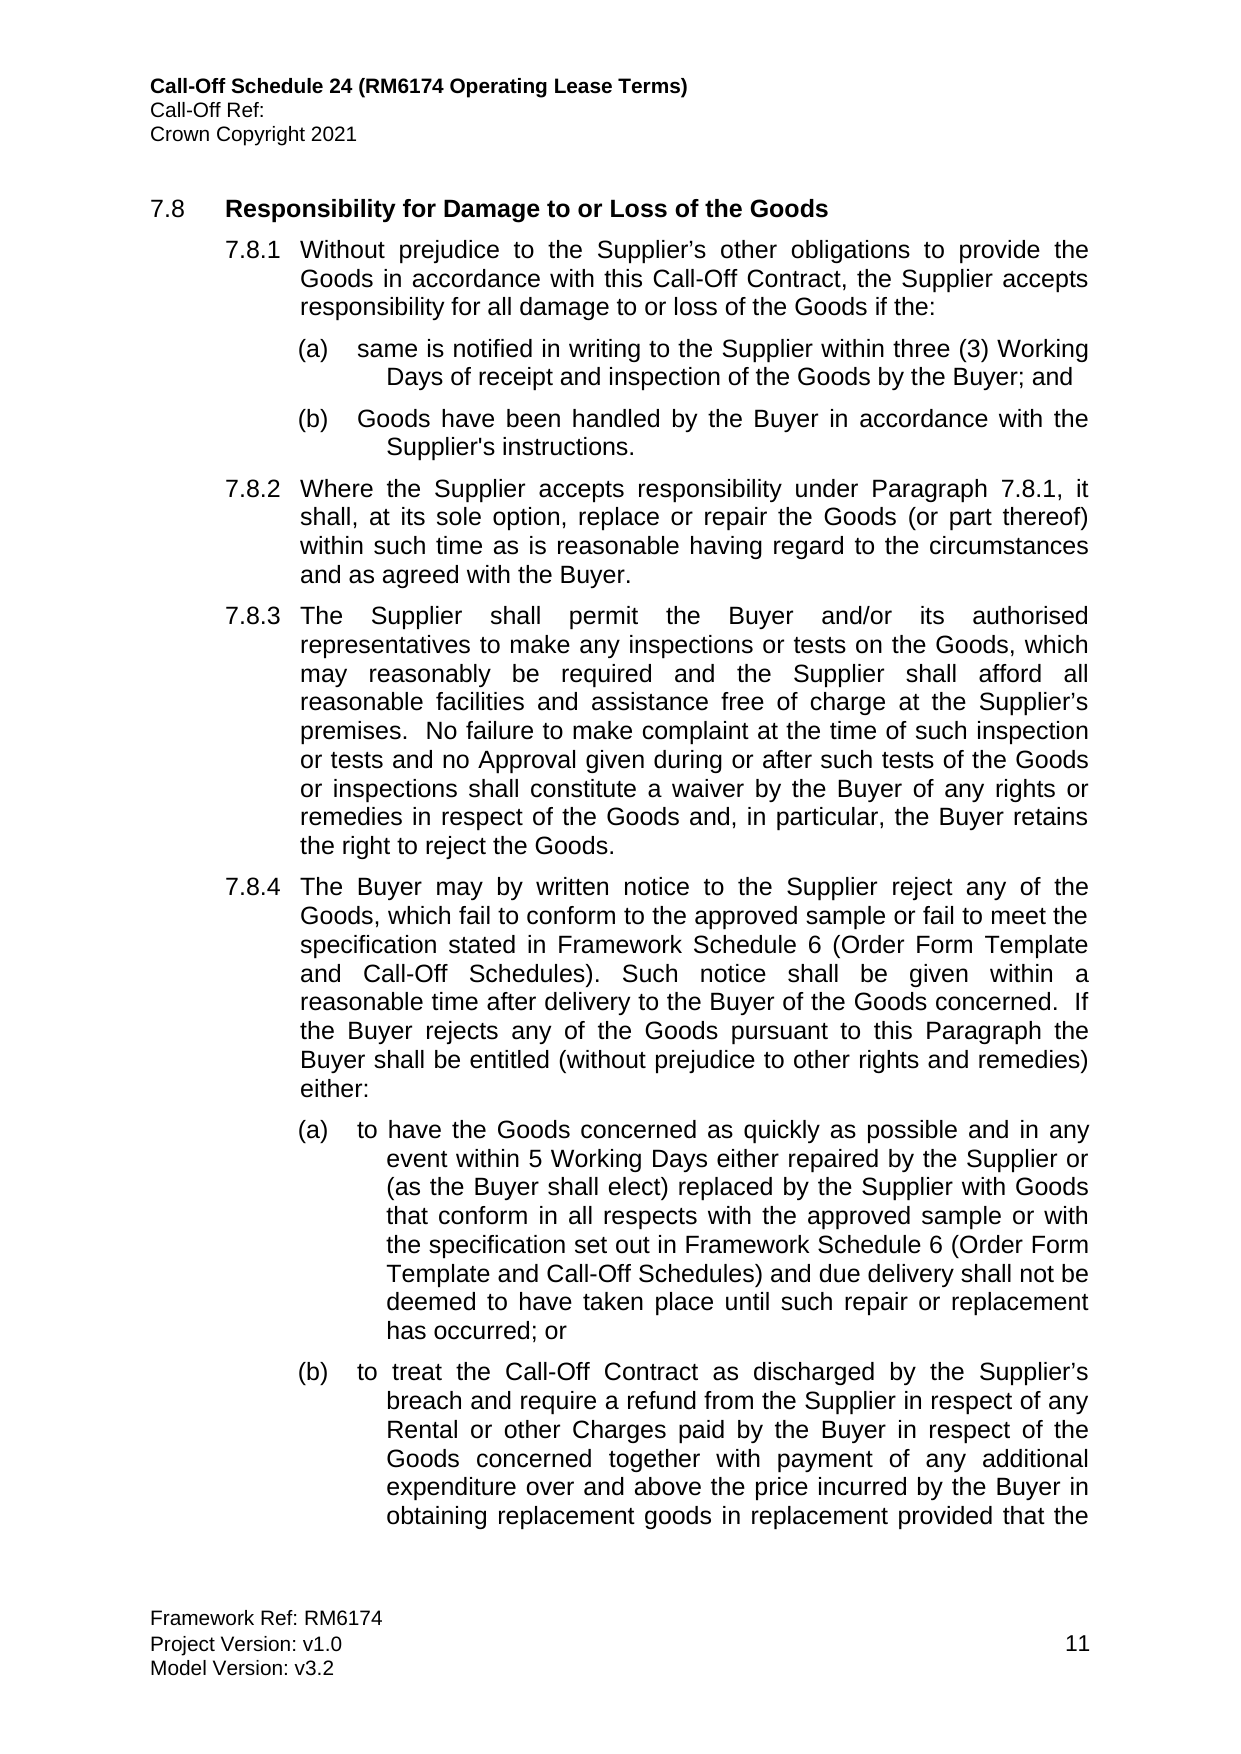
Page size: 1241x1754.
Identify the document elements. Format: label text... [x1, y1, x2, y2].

list The Supplier shall permit the Buyer and/or its authorised representatives to make any inspections or tests on the Goods, which may reasonably be required and the Supplier shall afford all reasonable facilities and assistance free of charge at the Supplier’s premises. No failure to make complaint at the time of such inspection or tests and no Approval given during or after such tests of the Goods or inspections shall constitute a waiver by the Buyer of any rights or remedies in respect of the Goods and, in particular, the Buyer retains the right to reject the Goods. [225, 601, 1090, 860]
list Goods have been handled by the Buyer in accordance with the Supplier's instructions. [298, 404, 1090, 461]
list to have the Goods concerned as quickly as possible and in any event within 5 Working Days either repaired by the Supplier or (as the Buyer shall elect) replaced by the Supplier with Goods that conform in all respects with the approved sample or with the specification set out in Framework Schedule 6 (Order Form Template and Call-Off Schedules) and due delivery shall not be deemed to have taken place until such repair or replacement has occurred; or [298, 1115, 1090, 1345]
list same is notified in writing to the Supplier within three (3) Working Days of receipt and inspection of the Goods by the Buyer; and [298, 334, 1090, 391]
list Responsibility for Damage to or Loss of the Goods [150, 194, 1090, 222]
list The Buyer may by written notice to the Supplier reject any of the Goods, which fail to conform to the approved sample or fail to meet the specification stated in Framework Schedule 6 (Order Form Template and Call-Off Schedules). Such notice shall be given within a reasonable time after delivery to the Buyer of the Goods concerned. If the Buyer rejects any of the Goods pursuant to this Paragraph the Buyer shall be entitled (without prejudice to other rights and remedies) either: [225, 872, 1090, 1102]
list Without prejudice to the Supplier’s other obligations to provide the Goods in accordance with this Call-Off Contract, the Supplier accepts responsibility for all damage to or loss of the Goods if the: [225, 235, 1090, 321]
list Where the Supplier accepts responsibility under Paragraph 7.8.1, it shall, at its sole option, replace or repair the Goods (or part thereof) within such time as is reasonable having regard to the circumstances and as agreed with the Buyer. [225, 474, 1090, 589]
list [298, 1357, 1090, 1530]
